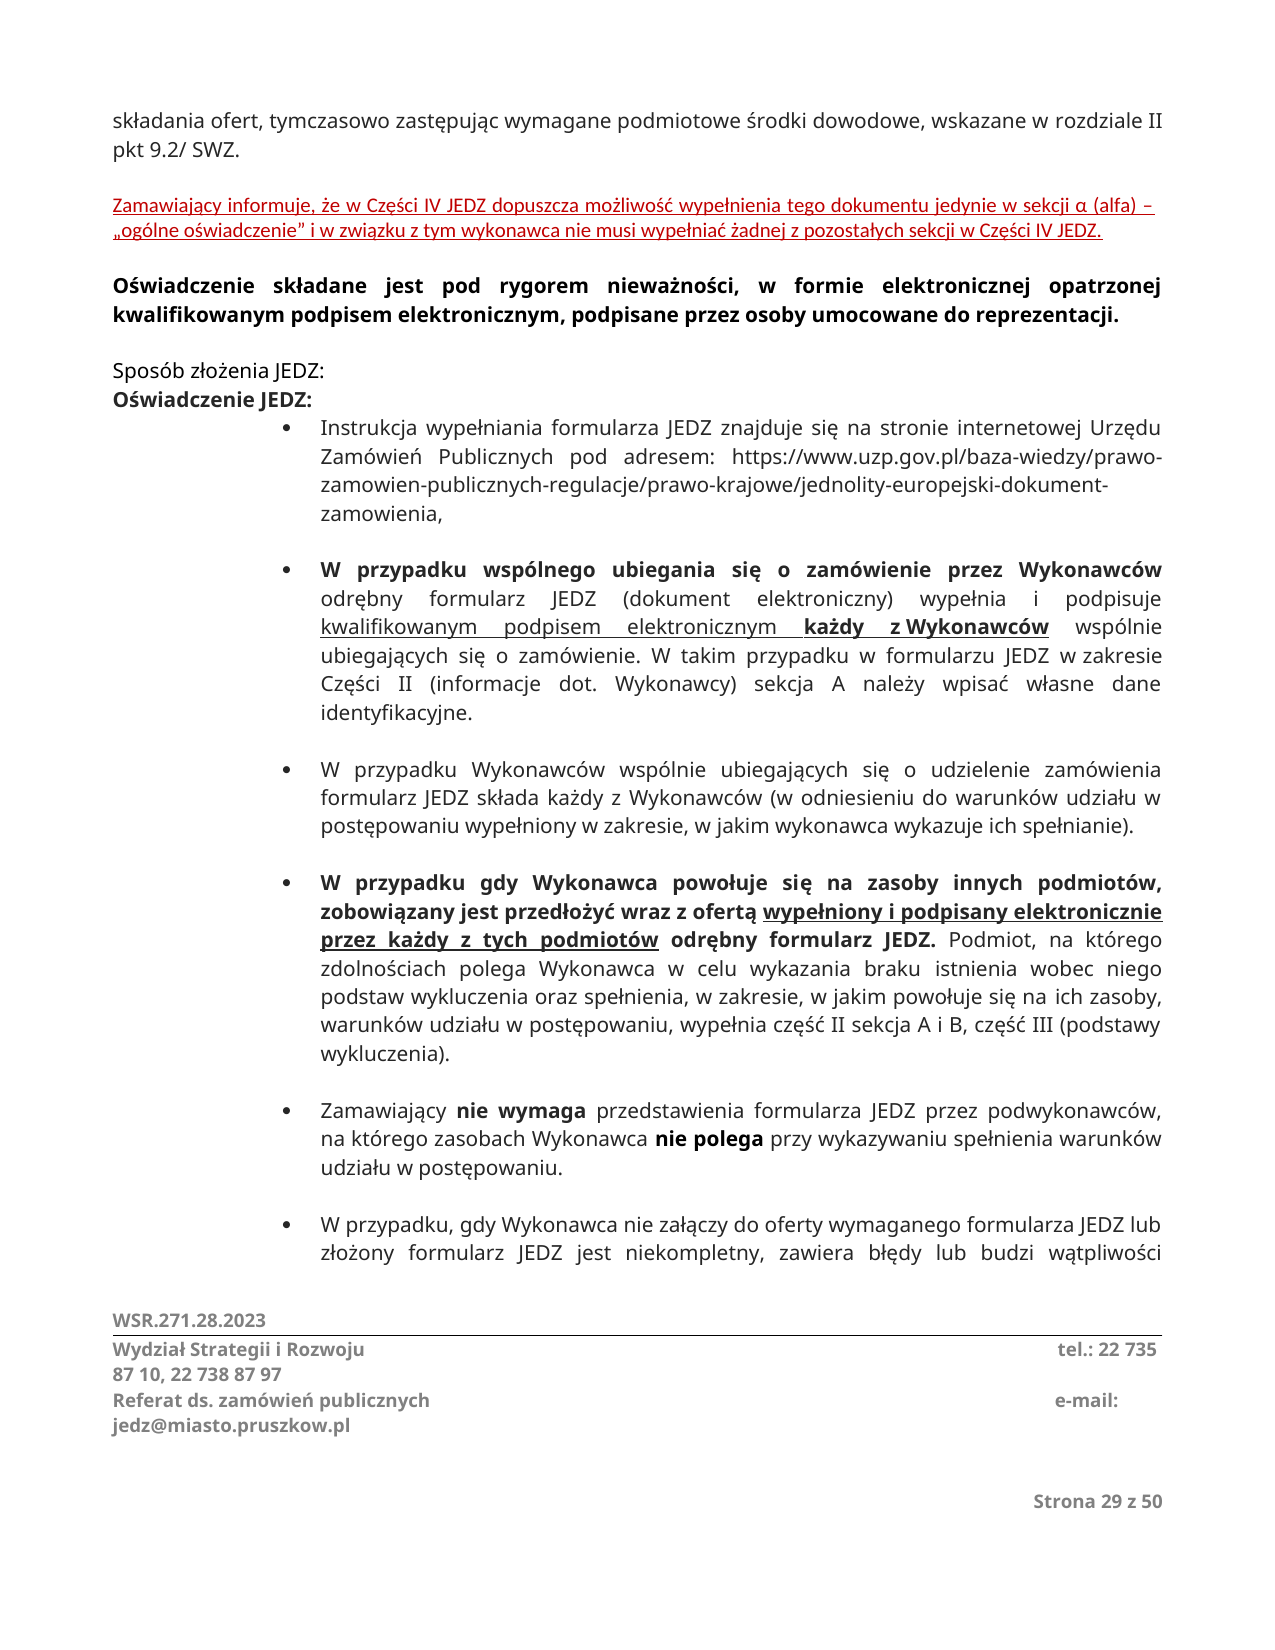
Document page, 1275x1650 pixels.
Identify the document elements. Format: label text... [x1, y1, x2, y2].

list Instrukcja wypełniania formularza JEDZ znajduje się na stronie internetowej Urzędu Zamówień Publicznych pod adresem: https://www.uzp.gov.pl/baza-wiedzy/prawo-zamowien-publicznych-regulacje/prawo-krajowe/jednolity-europejski-dokument-zamowienia, [283, 413, 1162, 527]
text Oświadczenie JEDZ: [112, 385, 1162, 413]
list W przypadku wspólnego ubiegania się o zamówienie przez Wykonawców odrębny formularz JEDZ (dokument elektroniczny) wypełnia i podpisuje kwalifikowanym podpisem elektronicznym każdy z Wykonawców wspólnie ubiegających się o zamówienie. W takim przypadku w formularzu JEDZ w zakresie Części II (informacje dot. Wykonawcy) sekcja A należy wpisać własne dane identyfikacyjne. [283, 556, 1162, 726]
list Zamawiający nie wymaga przedstawienia formularza JEDZ przez podwykonawców, na którego zasobach Wykonawca nie polega przy wykazywaniu spełnienia warunków udziału w postępowaniu. [283, 1096, 1162, 1181]
list W przypadku gdy Wykonawca powołuje się na zasoby innych podmiotów, zobowiązany jest przedłożyć wraz z ofertą wypełniony i podpisany elektronicznie przez każdy z tych podmiotów odrębny formularz JEDZ. Podmiot, na którego zdolnościach polega Wykonawca w celu wykazania braku istnienia wobec niego podstaw wykluczenia oraz spełnienia, w zakresie, w jakim powołuje się na ich zasoby, warunków udziału w postępowaniu, wypełnia część II sekcja A i B, część III (podstawy wykluczenia). [283, 868, 1162, 1067]
text Zamawiający informuje, że w Części IV JEDZ dopuszcza możliwość wypełnienia tego dokumentu jedynie w sekcji α (alfa) – „ogólne oświadczenie” i w związku z tym wykonawca nie musi wypełniać żadnej z pozostałych sekcji w Części IV JEDZ. [112, 192, 1155, 214]
text Sposób złożenia JEDZ: [112, 357, 1162, 385]
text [112, 107, 1162, 163]
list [283, 1210, 1162, 1267]
text Oświadczenie składane jest pod rygorem nieważności, w formie elektronicznej opatrzonej kwalifikowanym podpisem elektronicznym, podpisane przez osoby umocowane do reprezentacji. [112, 271, 1162, 328]
text Zamawiający informuje, że w Części IV JEDZ dopuszcza możliwość wypełnienia tego dokumentu jedynie w sekcji α (alfa) – „ogólne oświadczenie” i w związku z tym wykonawca nie musi wypełniać żadnej z pozostałych sekcji w Części IV JEDZ. [112, 215, 1155, 243]
list W przypadku Wykonawców wspólnie ubiegających się o udzielenie zamówienia formularz JEDZ składa każdy z Wykonawców (w odniesieniu do warunków udziału w postępowaniu wypełniony w zakresie, w jakim wykonawca wykazuje ich spełnianie). [283, 755, 1162, 840]
